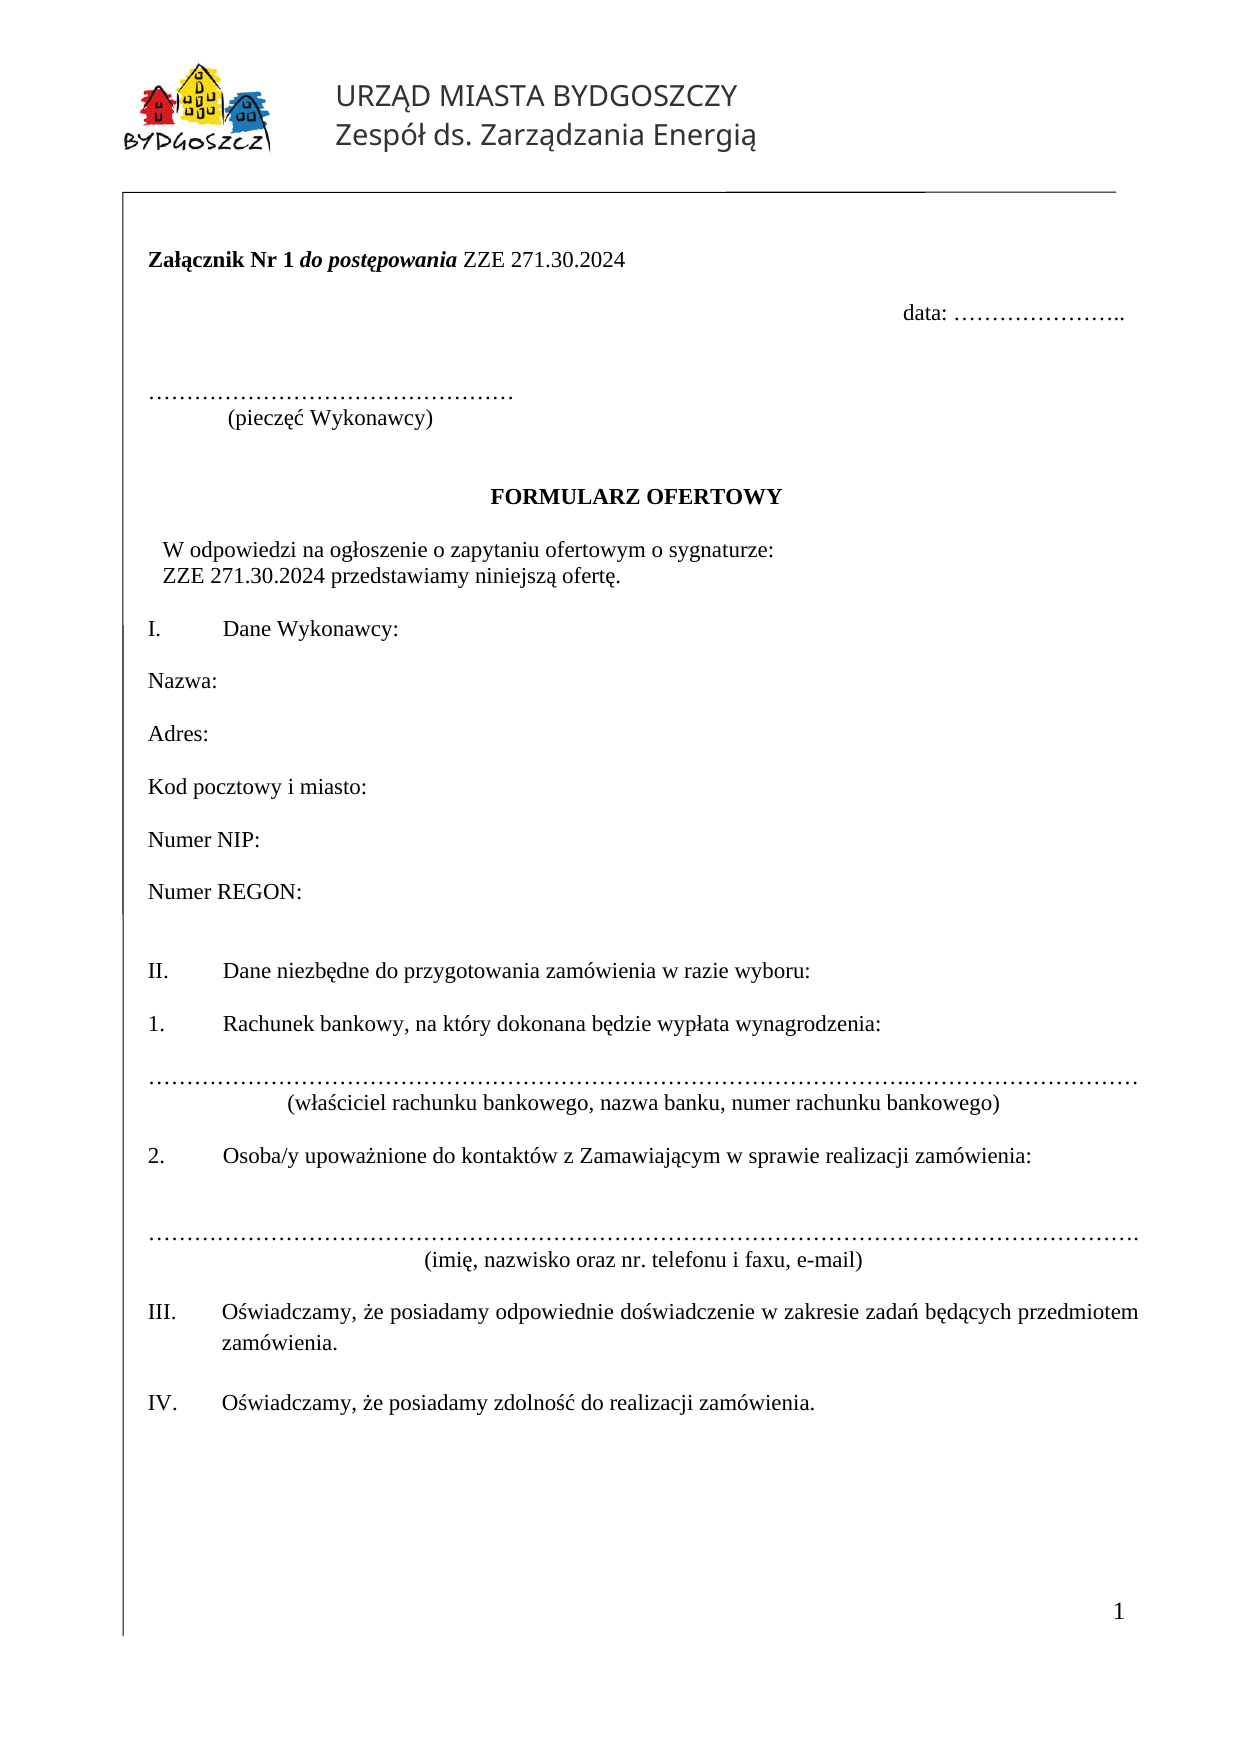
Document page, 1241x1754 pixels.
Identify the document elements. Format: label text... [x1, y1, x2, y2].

text FORMULARZ OFERTOWY [148, 483, 1125, 509]
text data: ………………….. [148, 299, 1125, 325]
text Numer NIP: [148, 826, 1140, 852]
text (właściciel rachunku bankowego, nazwa banku, numer rachunku bankowego) [148, 1089, 1140, 1116]
text Numer REGON: [148, 878, 1140, 905]
text ……………………………………………………………………………………….………………………… [148, 1063, 1140, 1089]
text (imię, nazwisko oraz nr. telefonu i faxu, e-mail) [148, 1246, 1140, 1272]
text W odpowiedzi na ogłoszenie o zapytaniu ofertowym o sygnaturze: [162, 536, 1125, 562]
list Oświadczamy, że posiadamy odpowiednie doświadczenie w zakresie zadań będących przedmiotem zamówienia. [148, 1298, 1140, 1355]
text Kod pocztowy i miasto: [148, 773, 1140, 799]
text ZZE 271.30.2024 przedstawiamy niniejszą ofertę. [162, 562, 1125, 588]
text Załącznik Nr 1 do postępowania ZZE 271.30.2024 [148, 246, 1125, 272]
text ………………………………………… [148, 378, 1125, 404]
text …………………………………………………………………………………………………………………. [148, 1219, 1140, 1246]
text (pieczęć Wykonawcy) [148, 404, 1125, 430]
text Nazwa: [148, 668, 1140, 694]
list Osoba/y upoważnione do kontaktów z Zamawiającym w sprawie realizacji zamówienia: [148, 1142, 1140, 1168]
picture [124, 63, 271, 155]
text Adres: [148, 720, 1140, 747]
list Oświadczamy, że posiadamy zdolność do realizacji zamówienia. [148, 1389, 1140, 1415]
list Rachunek bankowy, na który dokonana będzie wypłata wynagrodzenia: [148, 1010, 1140, 1037]
list Dane Wykonawcy: [148, 615, 1140, 641]
list Dane niezbędne do przygotowania zamówienia w razie wyboru: [148, 957, 1125, 984]
